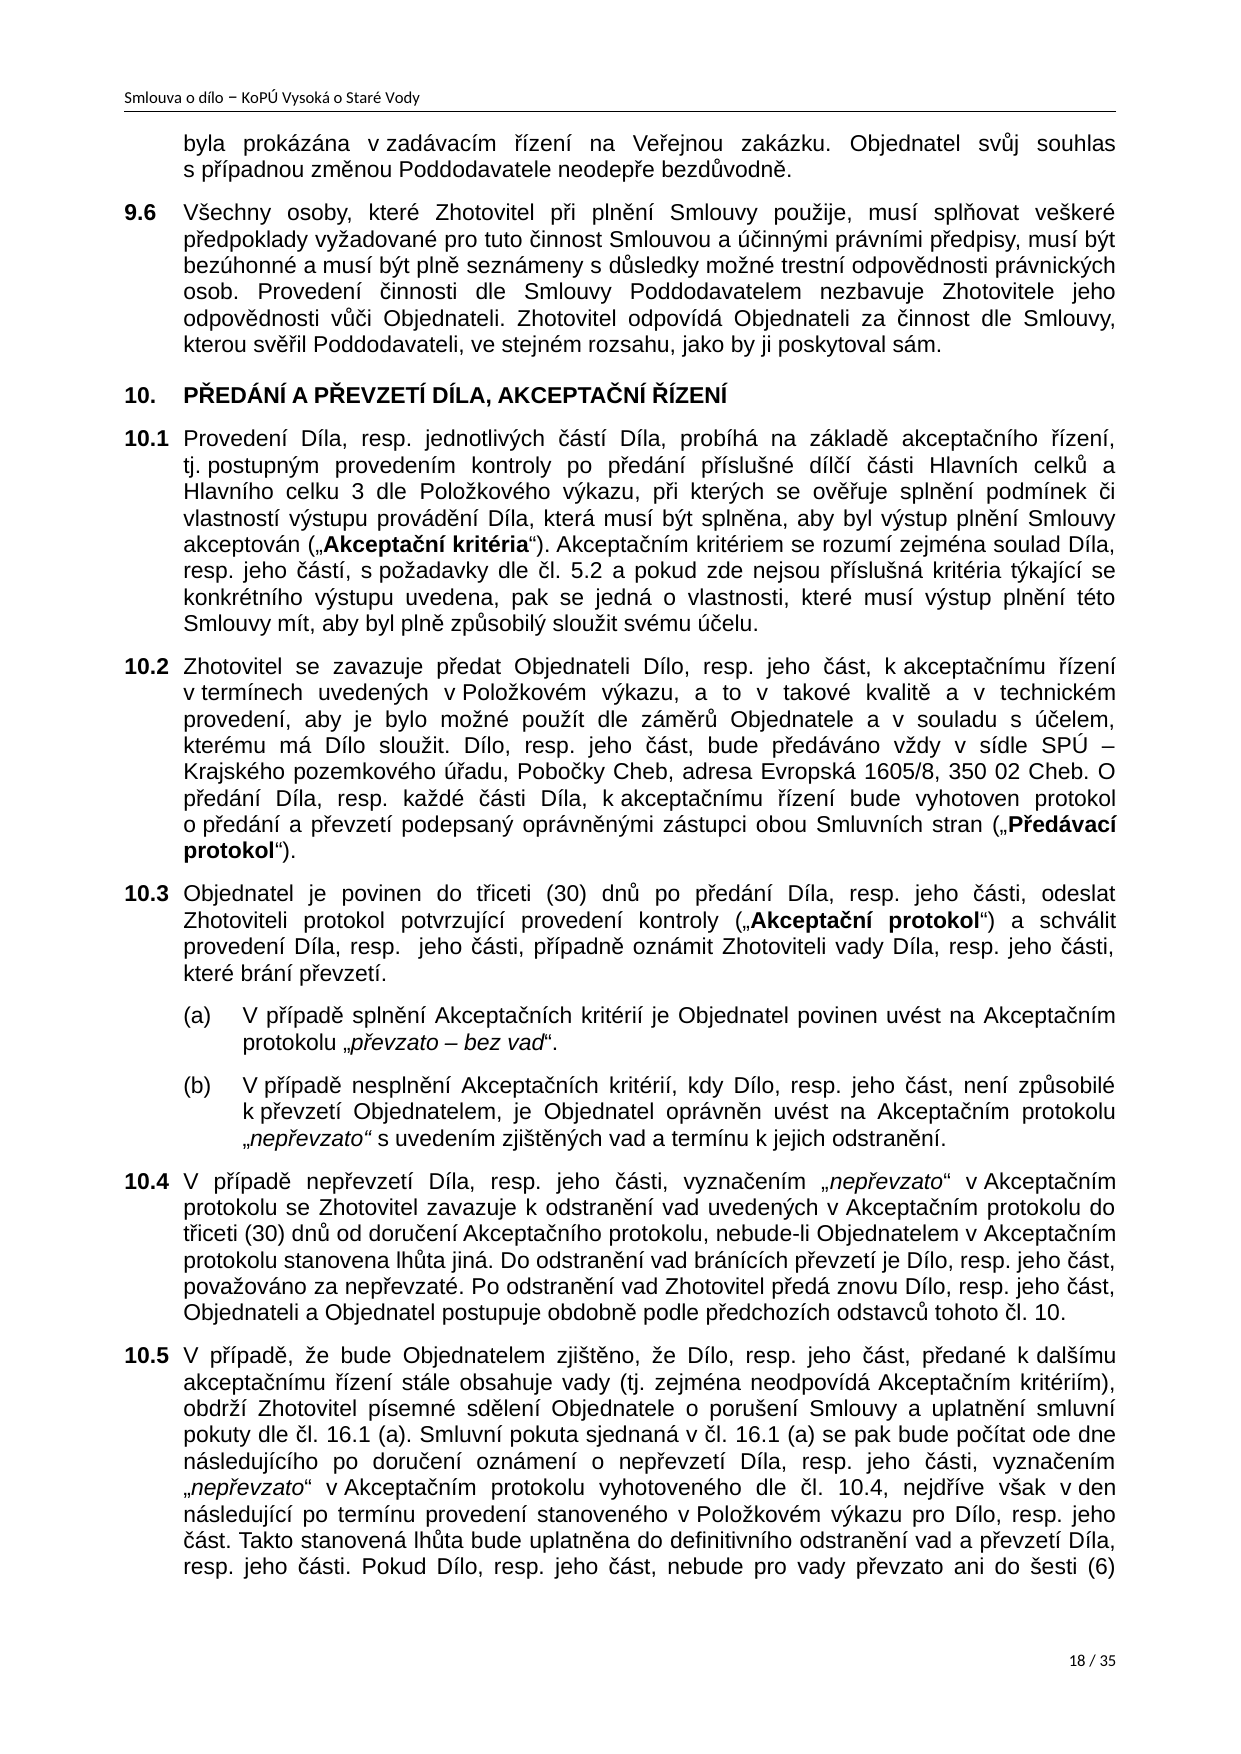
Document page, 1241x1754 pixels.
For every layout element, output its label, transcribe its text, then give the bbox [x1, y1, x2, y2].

text Všechny osoby, které Zhotovitel při plnění Smlouvy použije, musí splňovat veškeré předpoklady vyžadované pro tuto činnost Smlouvou a účinnými právními předpisy, musí být bezúhonné a musí být plně seznámeny s důsledky možné trestní odpovědnosti právnických osob. Provedení činnosti dle Smlouvy Poddodavatelem nezbavuje Zhotovitele jeho odpovědnosti vůči Objednateli. Zhotovitel odpovídá Objednateli za činnost dle Smlouvy, kterou svěřil Poddodavateli, ve stejném rozsahu, jako by ji poskytoval sám. [124, 199, 1116, 357]
text Předání a převzetí Díla, Akceptační řízení [124, 382, 1116, 409]
list V případě nesplnění Akceptačních kritérií, kdy Dílo, resp. jeho část, není způsobilé k převzetí Objednatelem, je Objednatel oprávněn uvést na Akceptačním protokolu „nepřevzato“ s uvedením zjištěných vad a termínu k jejich odstranění. [183, 1072, 1116, 1151]
text Zhotovitel se zavazuje předat Objednateli Dílo, resp. jeho část, k akceptačnímu řízení v termínech uvedených v Položkovém výkazu, a to v takové kvalitě a v technickém provedení, aby je bylo možné použít dle záměrů Objednatele a v souladu s účelem, kterému má Dílo sloužit. Dílo, resp. jeho část, bude předáváno vždy v sídle SPÚ – Krajského pozemkového úřadu, Pobočky Cheb, adresa Evropská 1605/8, 350 02 Cheb. O předání Díla, resp. každé části Díla, k akceptačnímu řízení bude vyhotoven protokol o předání a převzetí podepsaný oprávněnými zástupci obou Smluvních stran („Předávací protokol“). [124, 653, 1116, 864]
text V případě nepřevzetí Díla, resp. jeho části, vyznačením „nepřevzato“ v Akceptačním protokolu se Zhotovitel zavazuje k odstranění vad uvedených v Akceptačním protokolu do třiceti (30) dnů od doručení Akceptačního protokolu, nebude-li Objednatelem v Akceptačním protokolu stanovena lhůta jiná. Do odstranění vad bránících převzetí je Dílo, resp. jeho část, považováno za nepřevzaté. Po odstranění vad Zhotovitel předá znovu Dílo, resp. jeho část, Objednateli a Objednatel postupuje obdobně podle předchozích odstavců tohoto čl. 10. [124, 1168, 1116, 1326]
text Provedení Díla, resp. jednotlivých částí Díla, probíhá na základě akceptačního řízení, tj. postupným provedením kontroly po předání příslušné dílčí části Hlavních celků a Hlavního celku 3 dle Položkového výkazu, při kterých se ověřuje splnění podmínek či vlastností výstupu provádění Díla, která musí být splněna, aby byl výstup plnění Smlouvy akceptován („Akceptační kritéria“). Akceptačním kritériem se rozumí zejména soulad Díla, resp. jeho částí, s požadavky dle čl. 5.2 a pokud zde nejsou příslušná kritéria týkající se konkrétního výstupu uvedena, pak se jedná o vlastnosti, které musí výstup plnění této Smlouvy mít, aby byl plně způsobilý sloužit svému účelu. [124, 425, 1116, 636]
text Objednatel je povinen do třiceti (30) dnů po předání Díla, resp. jeho části, odeslat Zhotoviteli protokol potvrzující provedení kontroly („Akceptační protokol“) a schválit provedení Díla, resp. jeho části, případně oznámit Zhotoviteli vady Díla, resp. jeho části, které brání převzetí. [124, 880, 1116, 986]
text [124, 1342, 1116, 1579]
list V případě splnění Akceptačních kritérií je Objednatel povinen uvést na Akceptačním protokolu „převzato – bez vad“. [183, 1002, 1116, 1055]
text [124, 130, 1116, 183]
